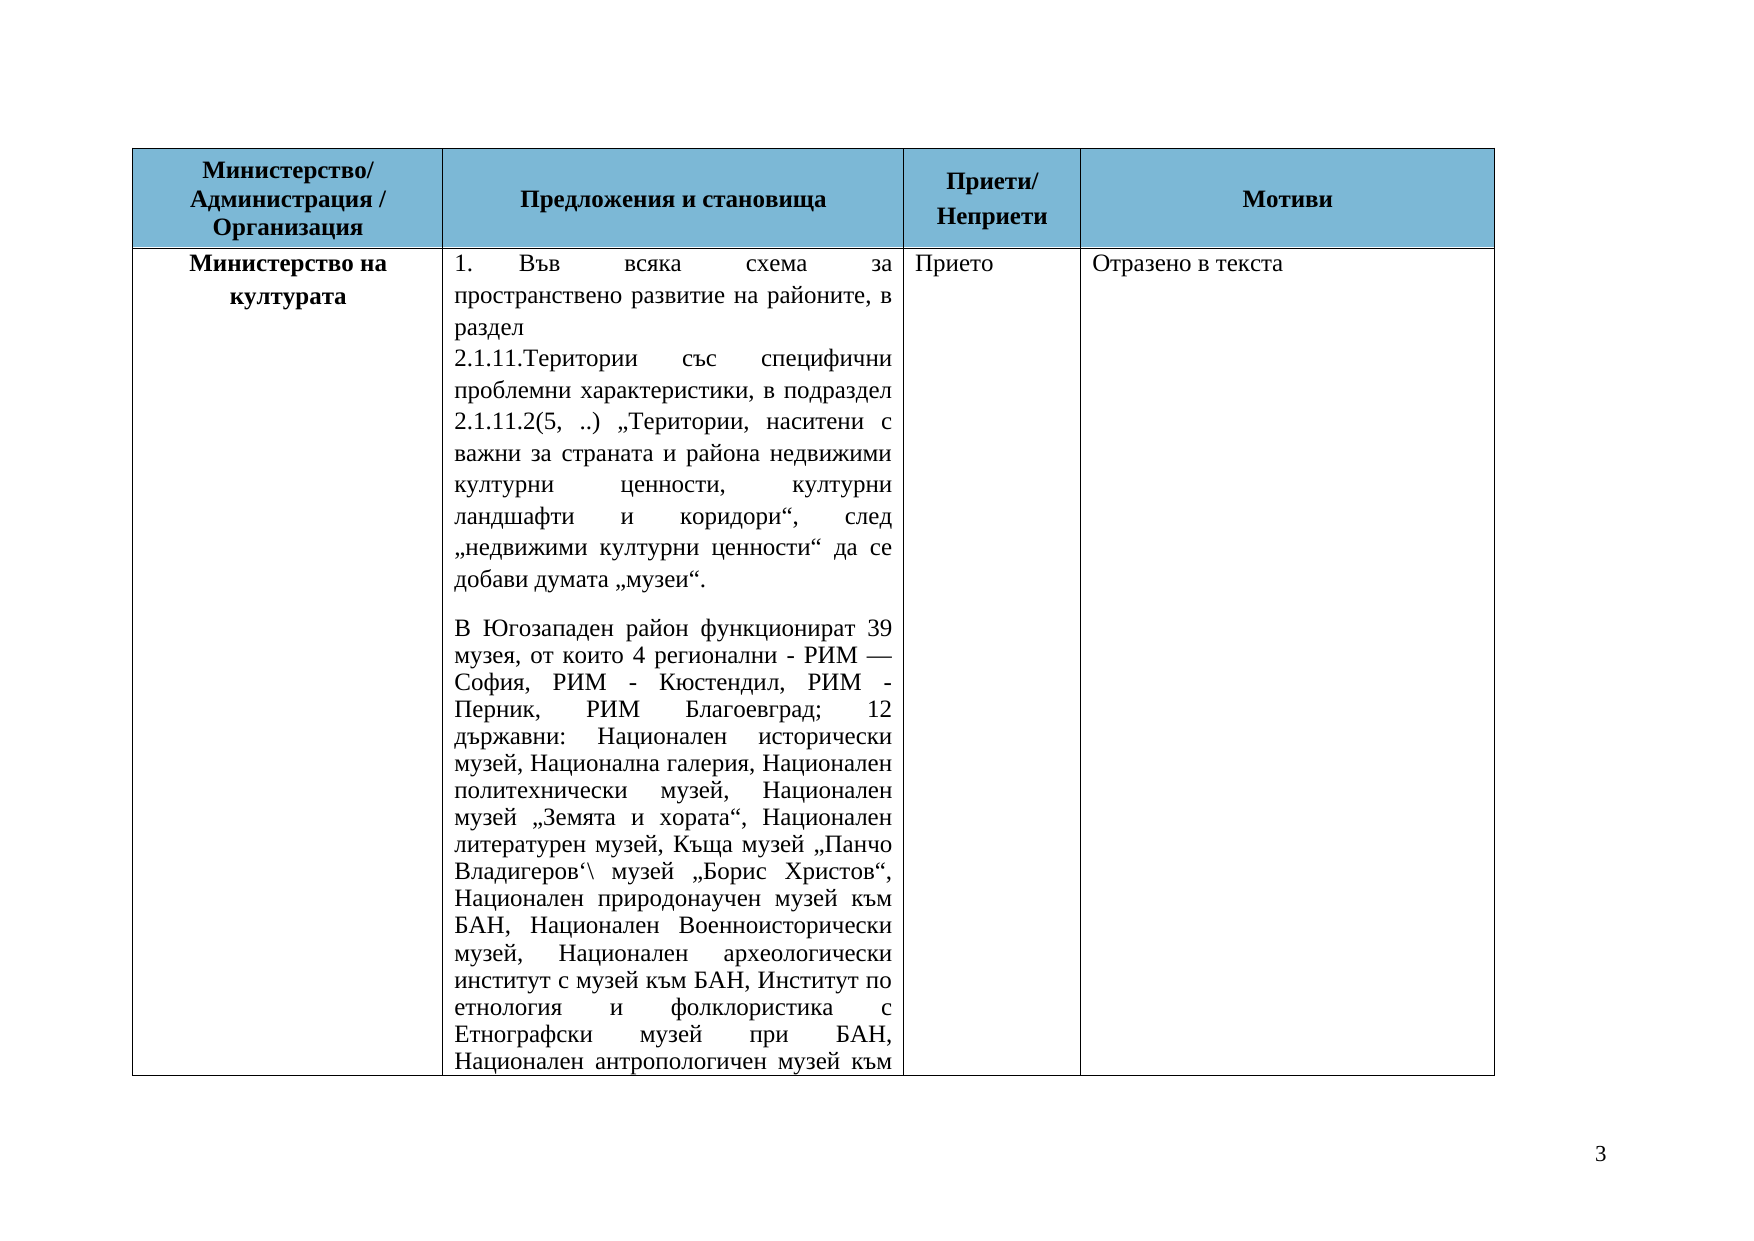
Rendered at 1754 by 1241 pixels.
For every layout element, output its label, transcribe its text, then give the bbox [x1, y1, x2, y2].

table_cell Прието [904, 249, 1080, 1075]
table_header Министерство/ Администрация / Организация [133, 149, 442, 247]
table_cell Министерство на културата [133, 249, 442, 1075]
table_header Приети/ Неприети [904, 149, 1080, 247]
table_header Предложения и становища [443, 149, 903, 247]
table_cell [443, 249, 903, 1075]
table_header Мотиви [1081, 149, 1494, 247]
table_cell Отразено в текста [1081, 249, 1494, 1075]
